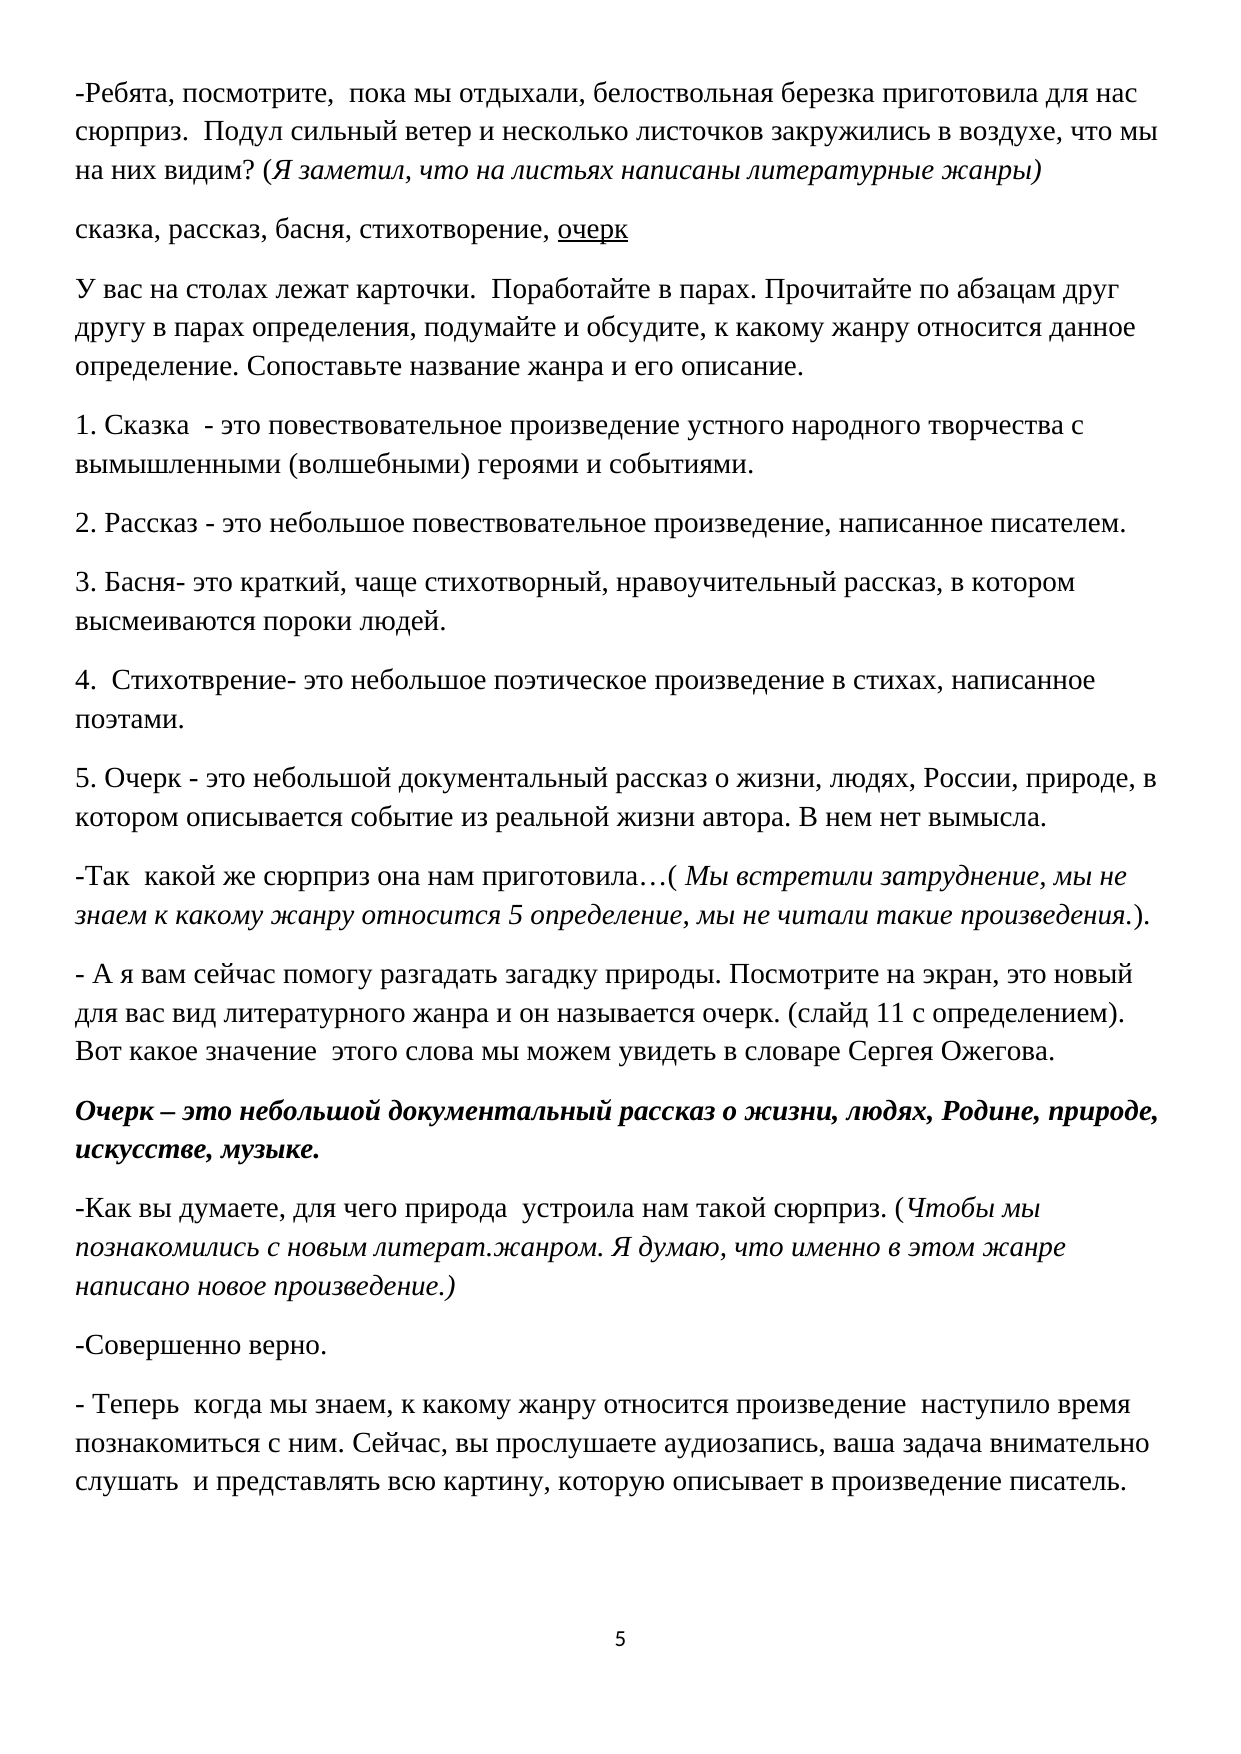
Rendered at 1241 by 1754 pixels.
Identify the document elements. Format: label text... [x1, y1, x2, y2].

text - Теперь когда мы знаем, к какому жанру относится произведение наступило время познакомиться с ним. Сейчас, вы прослушаете аудиозапись, ваша задача внимательно слушать и представлять всю картину, которую описывает в произведение писатель. [75, 1386, 1165, 1497]
text -Так какой же сюрприз она нам приготовила…( Мы встретили затруднение, мы не знаем к какому жанру относится 5 определение, мы не читали такие произведения.). [75, 858, 1165, 930]
text У вас на столах лежат карточки. Поработайте в парах. Прочитайте по абзацам друг другу в парах определения, подумайте и обсудите, к какому жанру относится данное определение. Сопоставьте название жанра и его описание. [75, 271, 1165, 381]
text -Как вы думаете, для чего природа устроила нам такой сюрприз. (Чтобы мы познакомились с новым литерат.жанром. Я думаю, что именно в этом жанре написано новое произведение.) [75, 1191, 1165, 1301]
text - А я вам сейчас помогу разгадать загадку природы. Посмотрите на экран, это новый для вас вид литературного жанра и он называется очерк. (слайд 11 с определением). Вот какое значение этого слова мы можем увидеть в словаре Сергея Ожегова. [75, 956, 1165, 1067]
text сказка, рассказ, басня, стихотворение, очерк [75, 211, 1165, 245]
text 2. Рассказ - это небольшое повествовательное произведение, написанное писателем. [75, 505, 1165, 539]
text -Совершенно верно. [75, 1327, 1165, 1361]
text -Ребята, посмотрите, пока мы отдыхали, белоствольная березка приготовила для нас сюрприз. Подул сильный ветер и несколько листочков закружились в воздухе, что мы на них видим? (Я заметил, что на листьях написаны литературные жанры) [75, 75, 1165, 186]
text 1. Сказка - это повествовательное произведение устного народного творчества с вымышленными (волшебными) героями и событиями. [75, 407, 1165, 479]
text Очерк – это небольшой документальный рассказ о жизни, людях, Родине, природе, искусстве, музыке. [75, 1093, 1165, 1165]
text 5. Очерк - это небольшой документальный рассказ о жизни, людях, России, природе, в котором описывается событие из реальной жизни автора. В нем нет вымысла. [75, 760, 1165, 832]
text 4. Стихотврение- это небольшое поэтическое произведение в стихах, написанное поэтами. [75, 662, 1165, 734]
text 3. Басня- это краткий, чаще стихотворный, нравоучительный рассказ, в котором высмеиваются пороки людей. [75, 564, 1165, 637]
